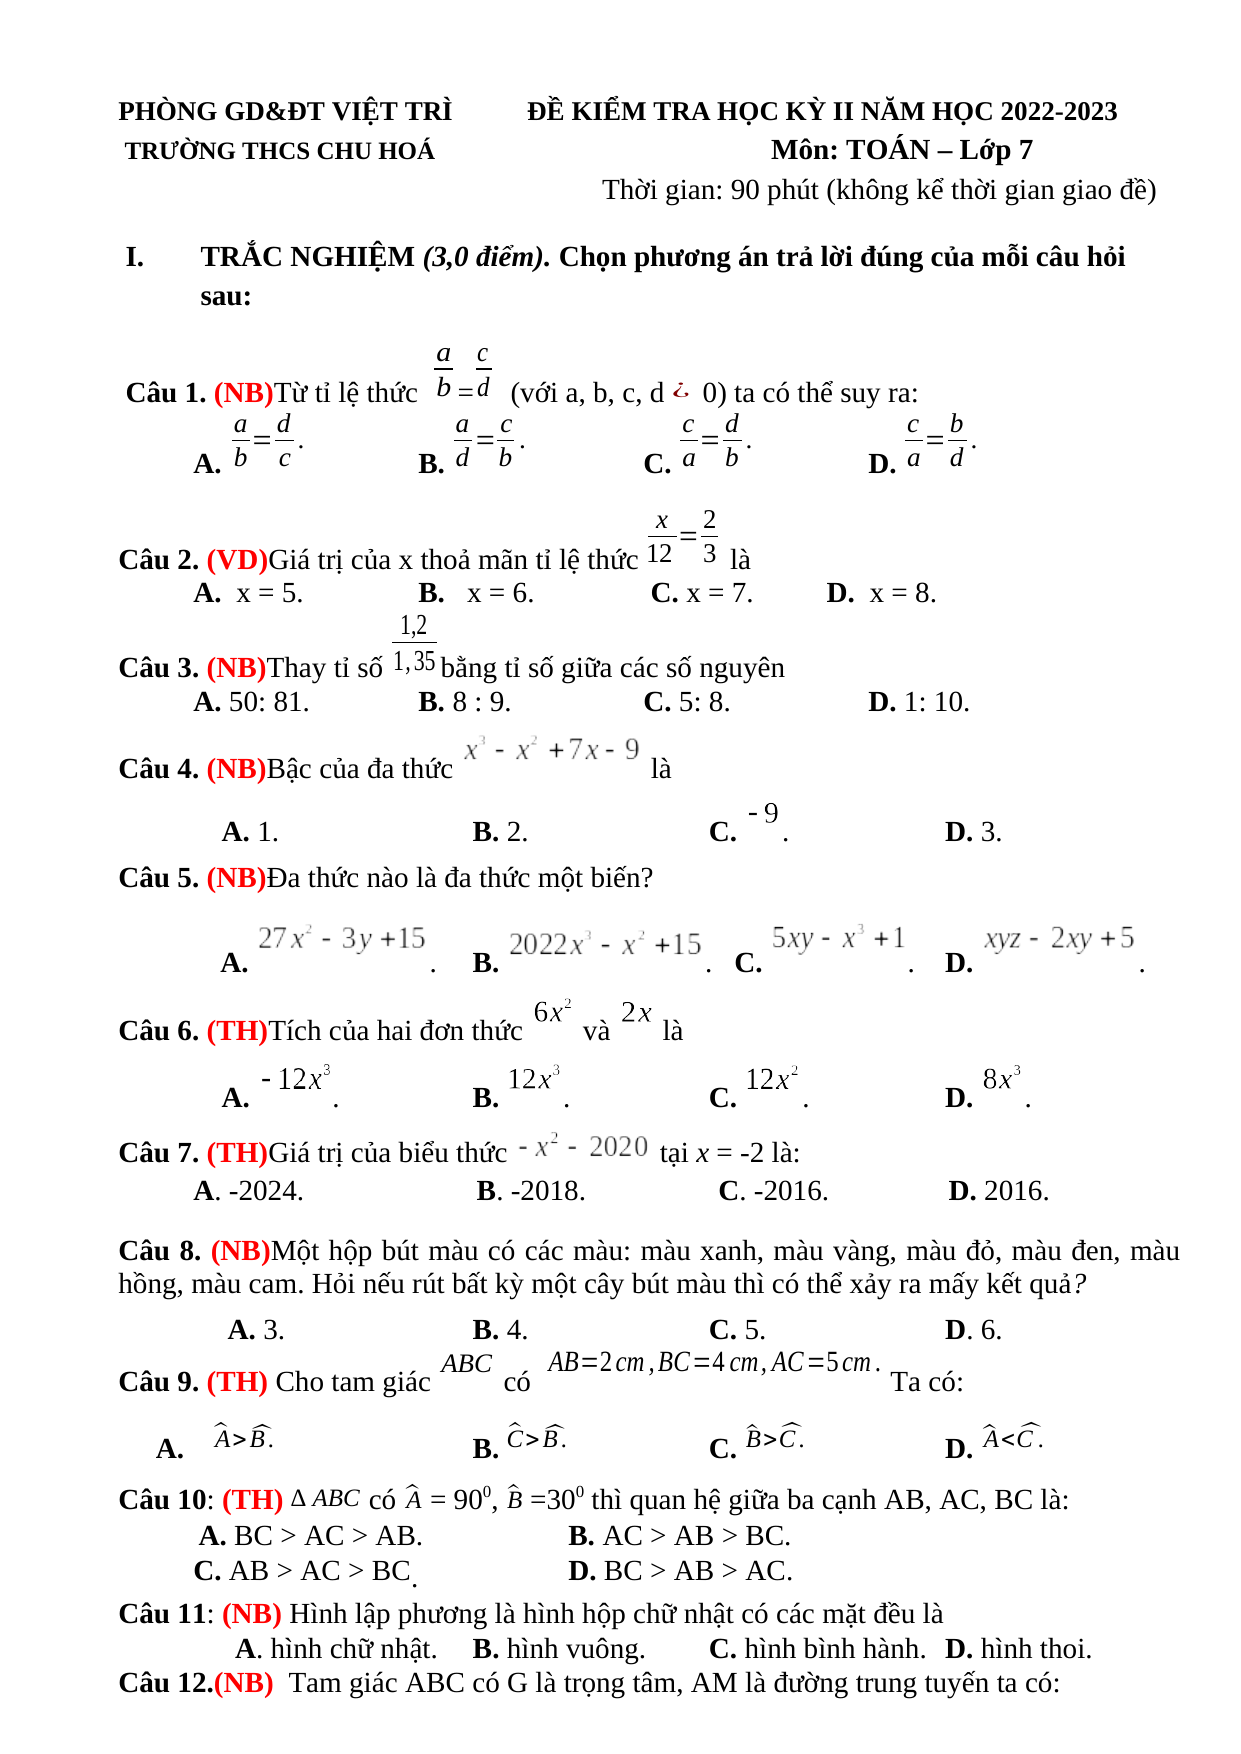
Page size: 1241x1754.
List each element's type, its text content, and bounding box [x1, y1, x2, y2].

text Câu 3. (NB)Thay tỉ số bằng tỉ số giữa các số nguyên [118, 609, 1181, 684]
text Câu 6. (TH)Tích của hai đơn thức và là [118, 992, 1181, 1046]
text Câu 4. (NB)Bậc của đa thức là [118, 730, 1181, 785]
text A. . B. . C. . D. . [221, 1059, 1181, 1113]
text PHÒNG GD&ĐT VIỆT TRÌ ĐỀ KIỂM TRA HỌC KỲ II NĂM HỌC 2022-2023 [118, 95, 1181, 126]
text A. 50: 81. B. 8 : 9. C. 5: 8. D. 1: 10. [118, 684, 1181, 717]
text Câu 10: (TH) có = 900, =300 thì quan hệ giữa ba cạnh AB, AC, BC là: [118, 1482, 1181, 1516]
text Câu 12.(NB) Tam giác ABC có G là trọng tâm, AM là đường trung tuyến ta có: [118, 1665, 1181, 1698]
text Câu 9. (TH) Cho tam giác có Ta có: [118, 1346, 1181, 1397]
list Câu 7. (TH)Giá trị của biểu thức tại x = -2 là: [118, 1126, 1181, 1168]
list B. C. D. [156, 1410, 1181, 1464]
text Câu 1. (NB)Từ tỉ lệ thức = (với a, b, c, d 0) ta có thể suy ra: [125, 337, 1181, 409]
text Câu 5. (NB)Đa thức nào là đa thức một biến? [118, 860, 1181, 893]
text A. 3. B. 4. C. 5. D. 6. [118, 1312, 1181, 1346]
list A. hình chữ nhật. B. hình vuông. C. hình bình hành. D. hình thoi. [118, 1631, 1181, 1665]
text Câu 8. (NB)Một hộp bút màu có các màu: màu xanh, màu vàng, màu đỏ, màu đen, màu hồng, màu cam. Hỏi nếu rút bất kỳ một cây bút màu thì có thể xảy ra mấy kết quả? [118, 1233, 1181, 1300]
list TRẮC NGHIỆM (3,0 điểm). Chọn phương án trả lời đúng của mỗi câu hỏi sau: [125, 239, 1181, 311]
list A. . B. . C. . D. . [118, 918, 1181, 979]
text Câu 2. (VD)Giá trị của x thoả mãn tỉ lệ thức là [118, 505, 1181, 575]
text A. BC > AC > AB. B. AC > AB > BC. [118, 1518, 1181, 1551]
text C. AB > AC > BC. D. BC > AB > AC. [118, 1553, 1181, 1594]
text A. x = 5. B. x = 6. C. x = 7. D. x = 8. [118, 575, 1181, 609]
list A. -2024. B. -2018. C. -2016. D. 2016. [118, 1173, 1181, 1207]
text Câu 11: (NB) Hình lập phương là hình hộp chữ nhật có các mặt đều là [118, 1596, 1181, 1629]
text TRƯỜNG THCS CHU HOÁ Môn: TOÁN – Lớp 7 [118, 132, 1181, 166]
text A. 1. B. 2. C. . D. 3. [221, 797, 1181, 847]
text Thời gian: 90 phút (không kể thời gian giao đề) [118, 172, 1181, 206]
list B. C. D. [193, 409, 1181, 479]
